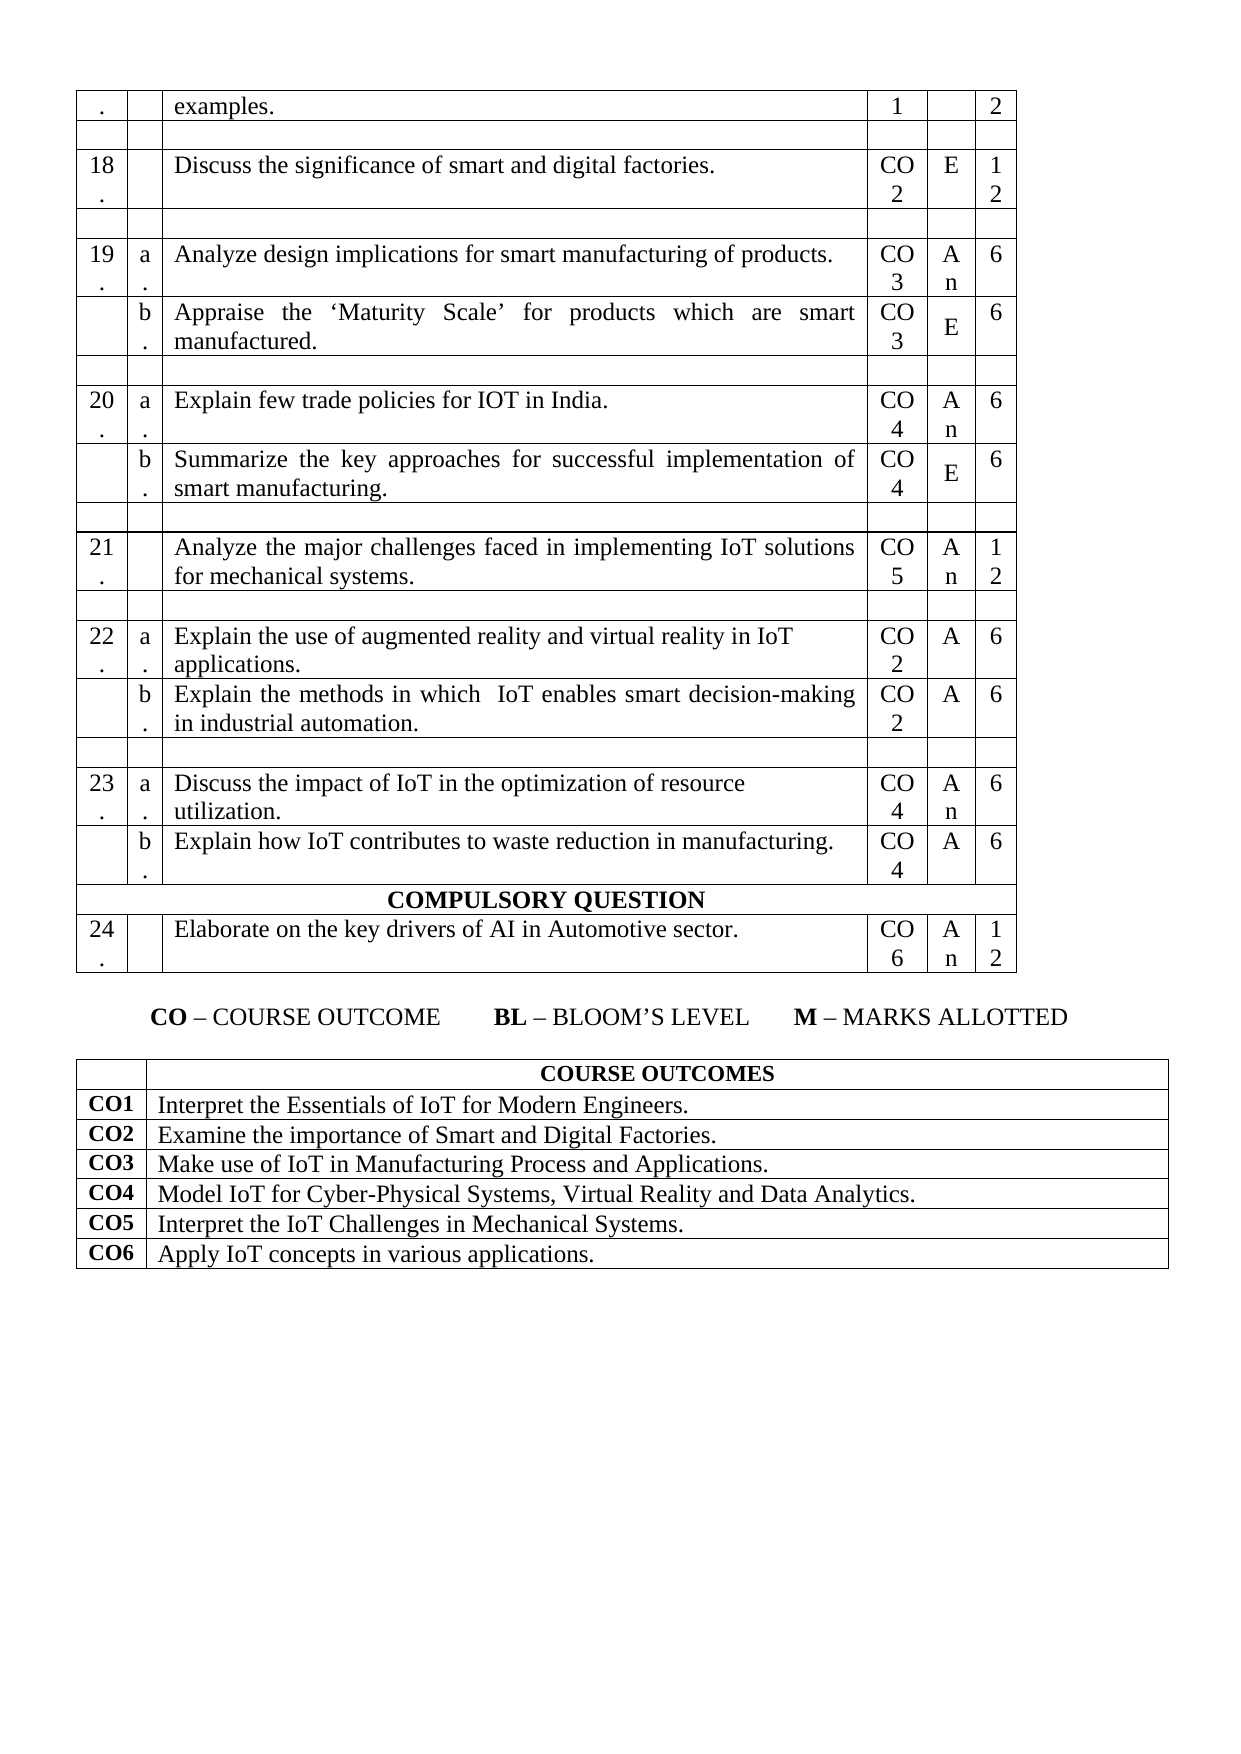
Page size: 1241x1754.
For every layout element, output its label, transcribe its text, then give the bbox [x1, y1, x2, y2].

table_cell 22. [77, 621, 127, 678]
table_cell Model IoT for Cyber-Physical Systems, Virtual Reality and Data Analytics. [147, 1179, 1168, 1208]
table_cell CO2 [868, 621, 927, 678]
table_cell Analyze design implications for smart manufacturing of products. [163, 239, 867, 296]
table_cell [163, 121, 867, 149]
table_cell [163, 591, 867, 620]
table_cell CO6 [77, 1239, 146, 1268]
table_cell [77, 679, 127, 737]
table_cell E [928, 297, 975, 355]
table_cell 6 [976, 768, 1016, 825]
table_cell 6 [976, 386, 1016, 443]
table_cell [868, 738, 927, 767]
table_cell [128, 503, 162, 531]
table_cell a. [128, 768, 162, 825]
table_cell CO1 [868, 91, 927, 119]
table_cell Discuss the impact of IoT in the optimization of resource utilization. [163, 768, 867, 825]
table_cell Explain the use of augmented reality and virtual reality in IoT applications. [163, 621, 867, 678]
table_cell CO2 [868, 150, 927, 208]
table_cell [163, 91, 867, 119]
table_cell Examine the importance of Smart and Digital Factories. [147, 1120, 1168, 1148]
table_cell An [928, 533, 975, 590]
table_cell [163, 356, 867, 384]
table_cell Discuss the significance of smart and digital factories. [163, 150, 867, 208]
table_cell CO4 [868, 826, 927, 884]
table_cell [128, 915, 162, 972]
table_cell [77, 826, 127, 884]
table_cell E [928, 444, 975, 502]
table_cell b. [128, 297, 162, 355]
table_cell Interpret the Essentials of IoT for Modern Engineers. [147, 1090, 1168, 1119]
table_cell a. [128, 621, 162, 678]
table_cell [77, 444, 127, 502]
table_cell a. [128, 239, 162, 296]
table_cell CO6 [868, 915, 927, 972]
table_cell CO3 [868, 297, 927, 355]
table_cell [128, 150, 162, 208]
table_cell b. [128, 444, 162, 502]
table_cell 24. [77, 915, 127, 972]
table_cell [928, 356, 975, 384]
table_cell [128, 121, 162, 149]
table_cell Explain how IoT contributes to waste reduction in manufacturing. [163, 826, 867, 884]
text CO – COURSE OUTCOME BL – BLOOM’S LEVEL M – MARKS ALLOTTED [150, 1002, 1090, 1031]
table_cell [976, 209, 1016, 238]
table_cell An [928, 768, 975, 825]
table_cell 19. [77, 239, 127, 296]
table_cell Make use of IoT in Manufacturing Process and Applications. [147, 1150, 1168, 1178]
table_cell [163, 209, 867, 238]
table_cell CO1 [77, 1090, 146, 1119]
table_cell a. [128, 386, 162, 443]
table_cell A [928, 679, 975, 737]
table_header [77, 1060, 146, 1089]
table_cell [77, 121, 127, 149]
table_cell CO3 [77, 1150, 146, 1178]
table_cell [976, 121, 1016, 149]
table_cell CO4 [868, 444, 927, 502]
table_cell 6 [976, 679, 1016, 737]
table_cell 6 [976, 444, 1016, 502]
table_cell 18. [77, 150, 127, 208]
table_cell Explain the methods in which IoT enables smart decision-making in industrial automation. [163, 679, 867, 737]
table_cell CO4 [868, 386, 927, 443]
table_cell [77, 209, 127, 238]
table_cell CO4 [77, 1179, 146, 1208]
table_cell [77, 356, 127, 384]
table_cell [868, 356, 927, 384]
table_cell [77, 591, 127, 620]
table_cell [77, 297, 127, 355]
table_cell E [928, 91, 975, 119]
table_cell b. [128, 679, 162, 737]
table_cell [868, 591, 927, 620]
table_cell CO2 [868, 679, 927, 737]
table_cell Summarize the key approaches for successful implementation of smart manufacturing. [163, 444, 867, 502]
table_cell Elaborate on the key drivers of AI in Automotive sector. [163, 915, 867, 972]
table_cell [128, 738, 162, 767]
table_cell Analyze the major challenges faced in implementing IoT solutions for mechanical systems. [163, 533, 867, 590]
table_cell Appraise the ‘Maturity Scale’ for products which are smart manufactured. [163, 297, 867, 355]
table_cell [976, 591, 1016, 620]
table_header COURSE OUTCOMES [147, 1060, 1168, 1089]
table_cell [128, 91, 162, 119]
table_cell A [928, 621, 975, 678]
table_cell [128, 356, 162, 384]
table_cell [128, 533, 162, 590]
table_cell 12 [976, 915, 1016, 972]
table_cell [868, 121, 927, 149]
table_cell [163, 503, 867, 531]
table_cell [77, 738, 127, 767]
table_cell [928, 503, 975, 531]
table_cell An [928, 915, 975, 972]
table_cell [928, 591, 975, 620]
table_cell [976, 356, 1016, 384]
table_cell [976, 503, 1016, 531]
table_cell CO3 [868, 239, 927, 296]
table_cell 23. [77, 768, 127, 825]
table_cell CO2 [77, 1120, 146, 1148]
table_cell [976, 738, 1016, 767]
table_cell Apply IoT concepts in various applications. [147, 1239, 1168, 1268]
table_cell b. [128, 826, 162, 884]
table_cell [128, 591, 162, 620]
table_cell COMPULSORY QUESTION [77, 885, 1016, 913]
table_cell 12 [976, 150, 1016, 208]
table_cell [77, 503, 127, 531]
table_cell CO4 [868, 768, 927, 825]
table_cell [928, 121, 975, 149]
table_cell 12 [976, 533, 1016, 590]
table_cell 20. [77, 386, 127, 443]
table_cell 6 [976, 297, 1016, 355]
table_cell Explain few trade policies for IOT in India. [163, 386, 867, 443]
table_cell [868, 503, 927, 531]
table_cell An [928, 239, 975, 296]
table_cell 6 [976, 621, 1016, 678]
table_cell 6 [976, 239, 1016, 296]
table_cell An [928, 386, 975, 443]
table_cell [928, 738, 975, 767]
table_cell [868, 209, 927, 238]
table_cell 6 [976, 826, 1016, 884]
table_cell [928, 209, 975, 238]
table_cell [163, 738, 867, 767]
table_cell [128, 209, 162, 238]
table_cell Interpret the IoT Challenges in Mechanical Systems. [147, 1209, 1168, 1238]
table_cell A [928, 826, 975, 884]
table_cell 17. [77, 91, 127, 119]
table_cell 21. [77, 533, 127, 590]
table_cell CO5 [868, 533, 927, 590]
table_cell E [928, 150, 975, 208]
table_cell CO5 [77, 1209, 146, 1238]
table_cell 12 [976, 91, 1016, 119]
